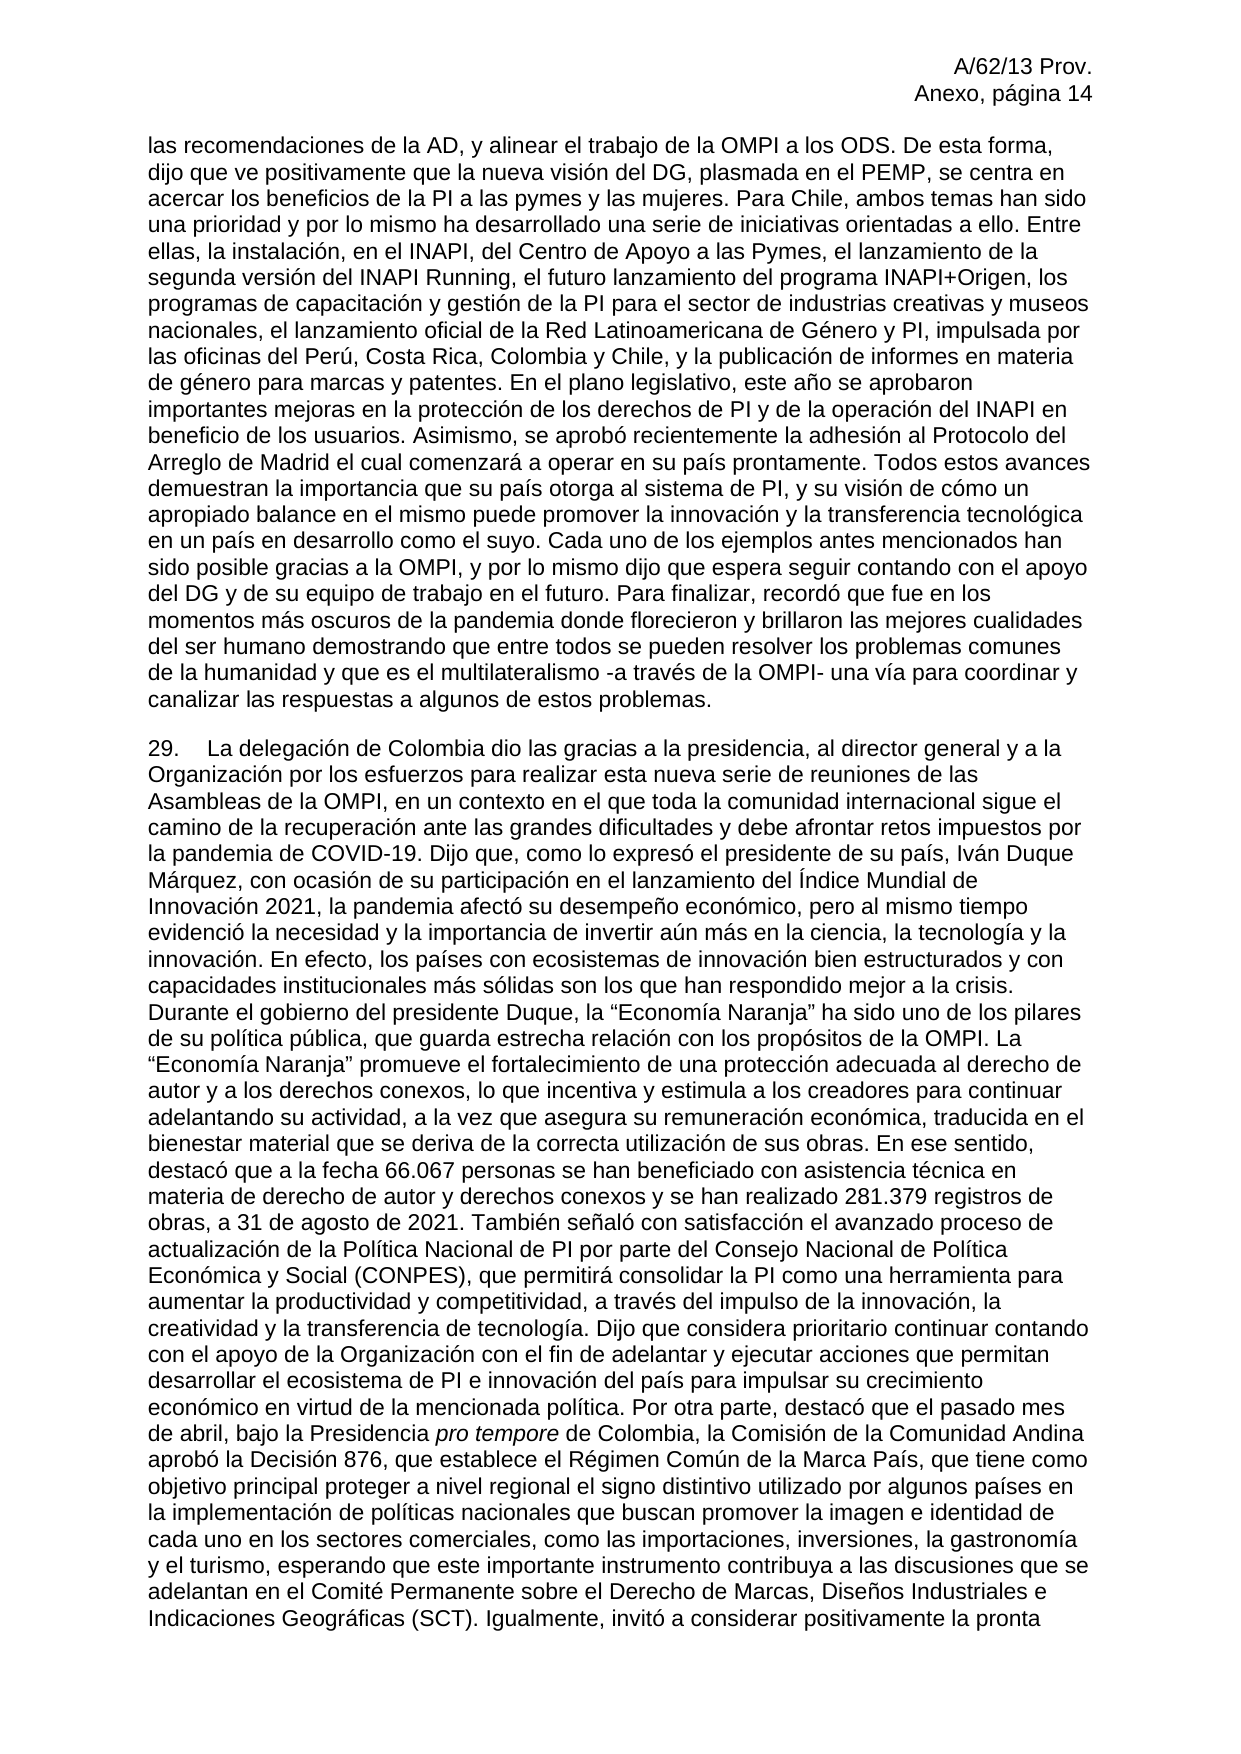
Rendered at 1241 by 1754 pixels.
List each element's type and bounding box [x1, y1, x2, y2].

text [148, 735, 1092, 1631]
text [148, 132, 1092, 712]
